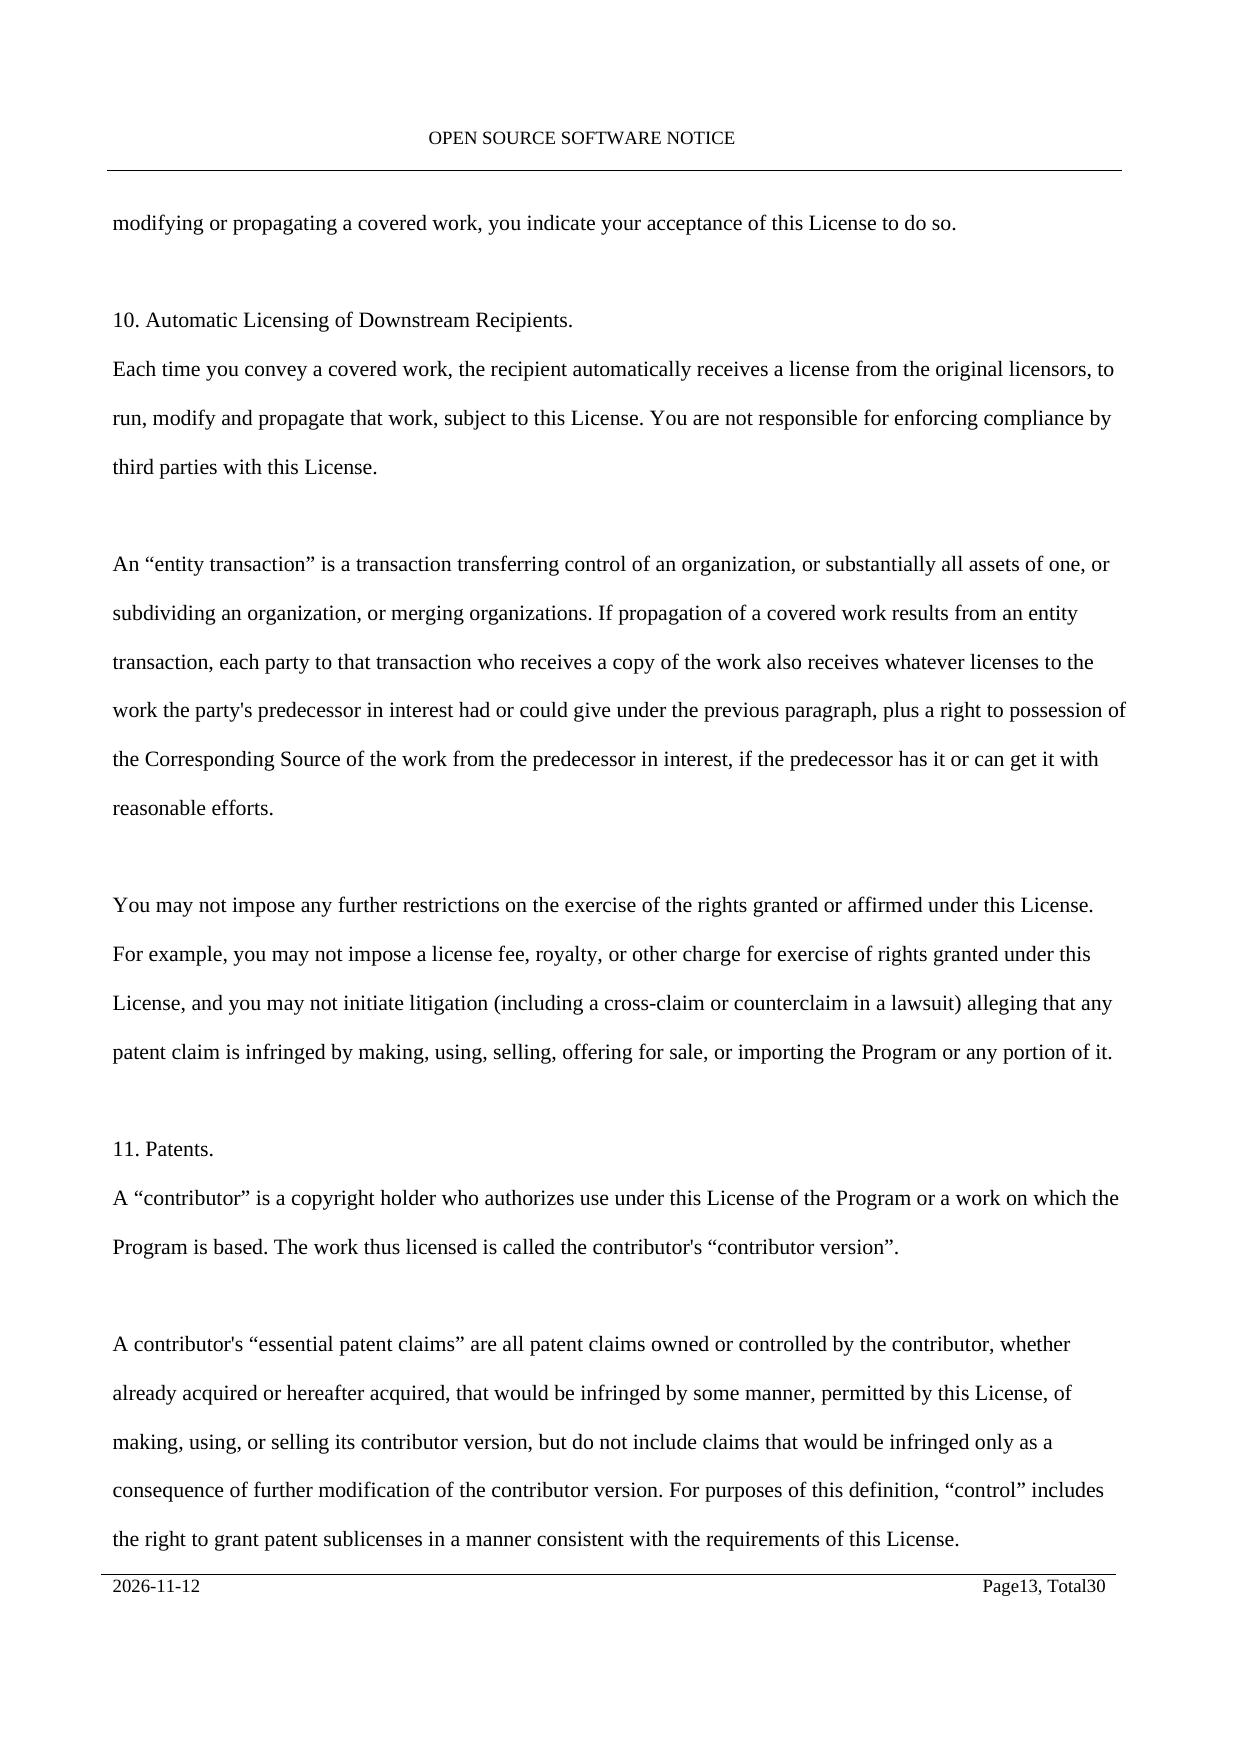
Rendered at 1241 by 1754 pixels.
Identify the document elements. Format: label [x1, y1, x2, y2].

text [112, 206, 1128, 1555]
